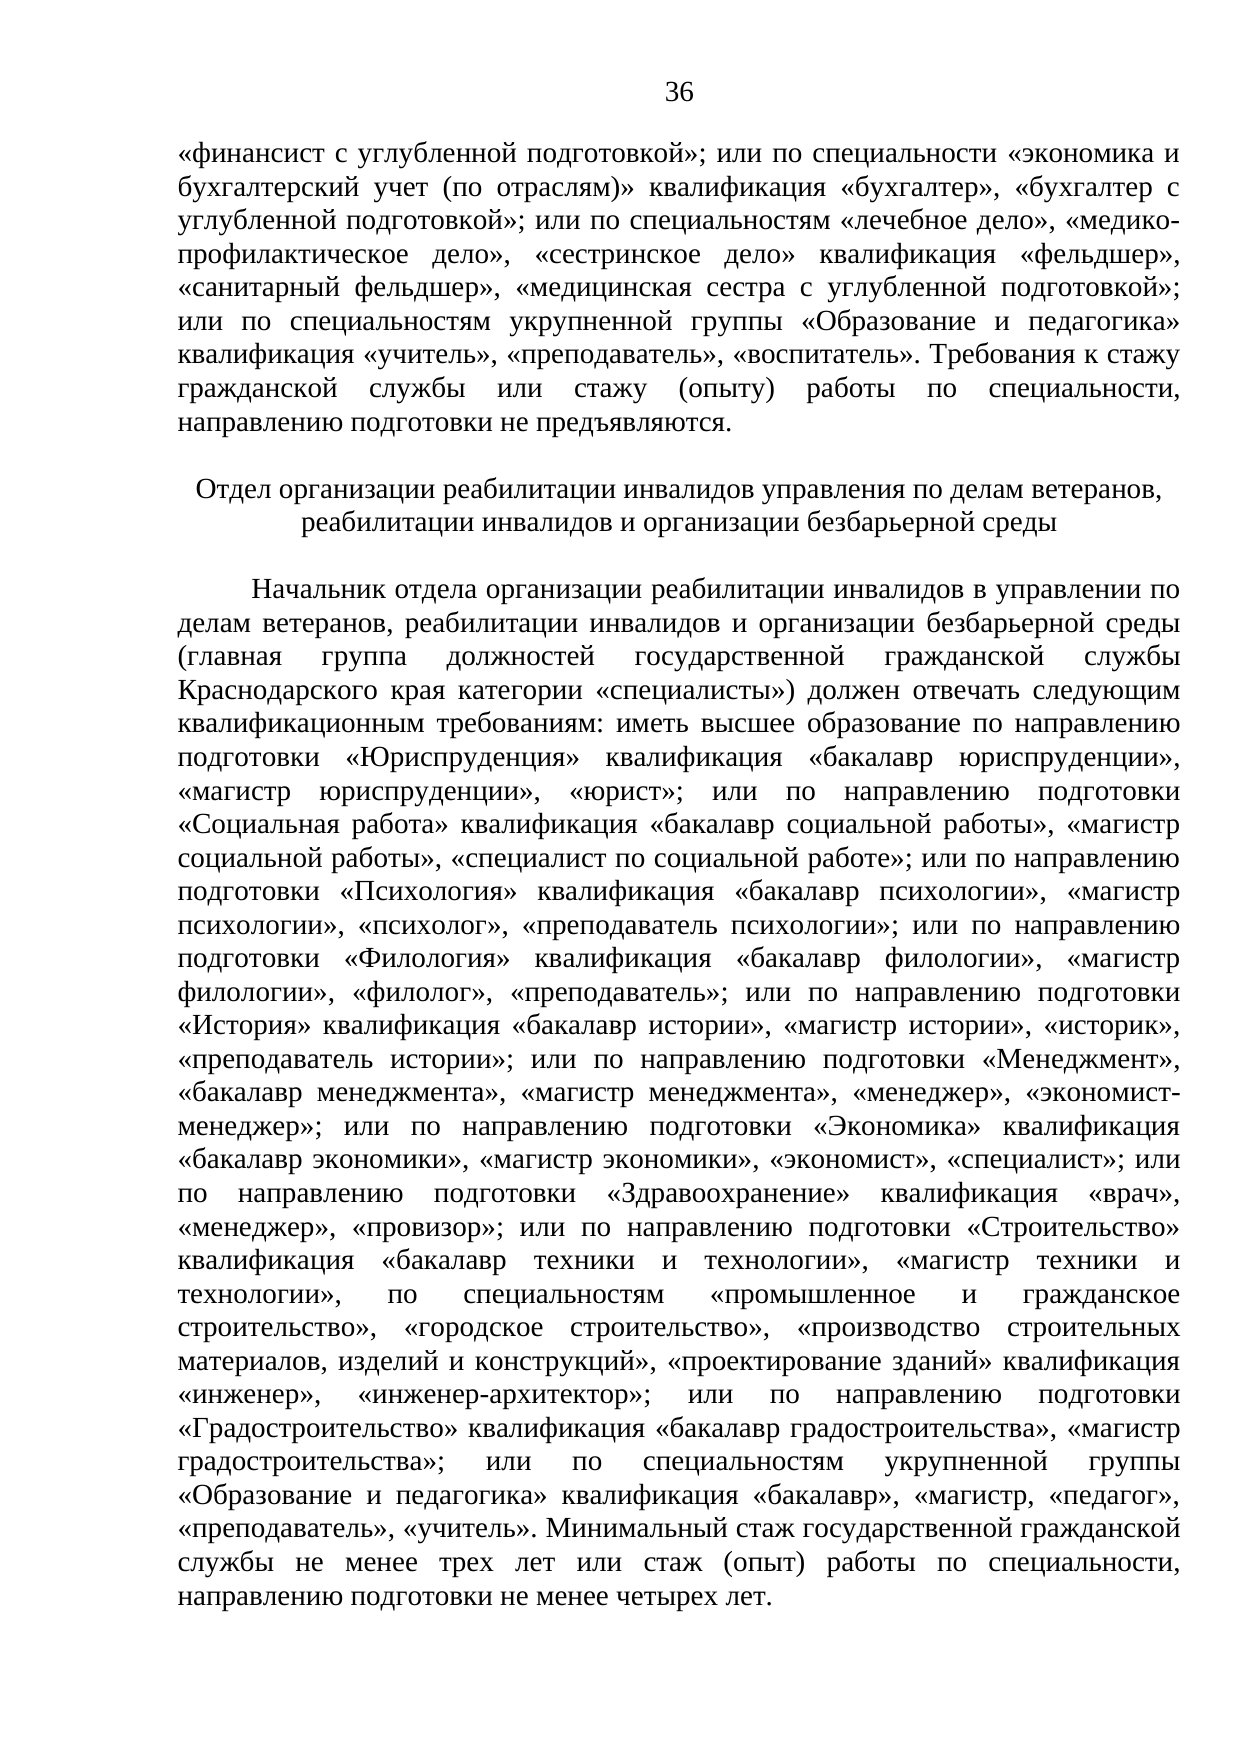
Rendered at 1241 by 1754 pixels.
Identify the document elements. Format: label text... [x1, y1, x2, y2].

text Начальник отдела организации реабилитации инвалидов в управлении по делам ветеранов, реабилитации инвалидов и организации безбарьерной среды (главная группа должностей государственной гражданской службы Краснодарского края категории «специалисты») должен отвечать следующим квалификационным требованиям: иметь высшее образование по направлению подготовки «Юриспруденция» квалификация «бакалавр юриспруденции», «магистр юриспруденции», «юрист»; или по направлению подготовки «Социальная работа» квалификация «бакалавр социальной работы», «магистр социальной работы», «специалист по социальной работе»; или по направлению подготовки «Психология» квалификация «бакалавр психологии», «магистр психологии», «психолог», «преподаватель психологии»; или по направлению подготовки «Филология» квалификация «бакалавр филологии», «магистр филологии», «филолог», «преподаватель»; или по направлению подготовки «История» квалификация «бакалавр истории», «магистр истории», «историк», «преподаватель истории»; или по направлению подготовки «Менеджмент», «бакалавр менеджмента», «магистр менеджмента», «менеджер», «экономист-менеджер»; или по направлению подготовки «Экономика» квалификация «бакалавр экономики», «магистр экономики», «экономист», «специалист»; или по направлению подготовки «Здравоохранение» квалификация «врач», «менеджер», «провизор»; или по направлению подготовки «Строительство» квалификация «бакалавр техники и технологии», «магистр техники и технологии», по специальностям «промышленное и гражданское строительство», «городское строительство», «производство строительных материалов, изделий и конструкций», «проектирование зданий» квалификация «инженер», «инженер-архитектор»; или по направлению подготовки «Градостроительство» квалификация «бакалавр градостроительства», «магистр градостроительства»; или по специальностям укрупненной группы «Образование и педагогика» квалификация «бакалавр», «магистр, «педагог», «преподаватель», «учитель». Минимальный стаж государственной гражданской службы не менее трех лет или стаж (опыт) работы по специальности, направлению подготовки не менее четырех лет. [177, 571, 1181, 1611]
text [177, 135, 1181, 437]
text Отдел организации реабилитации инвалидов управления по делам ветеранов, реабилитации инвалидов и организации безбарьерной среды [177, 471, 1181, 538]
